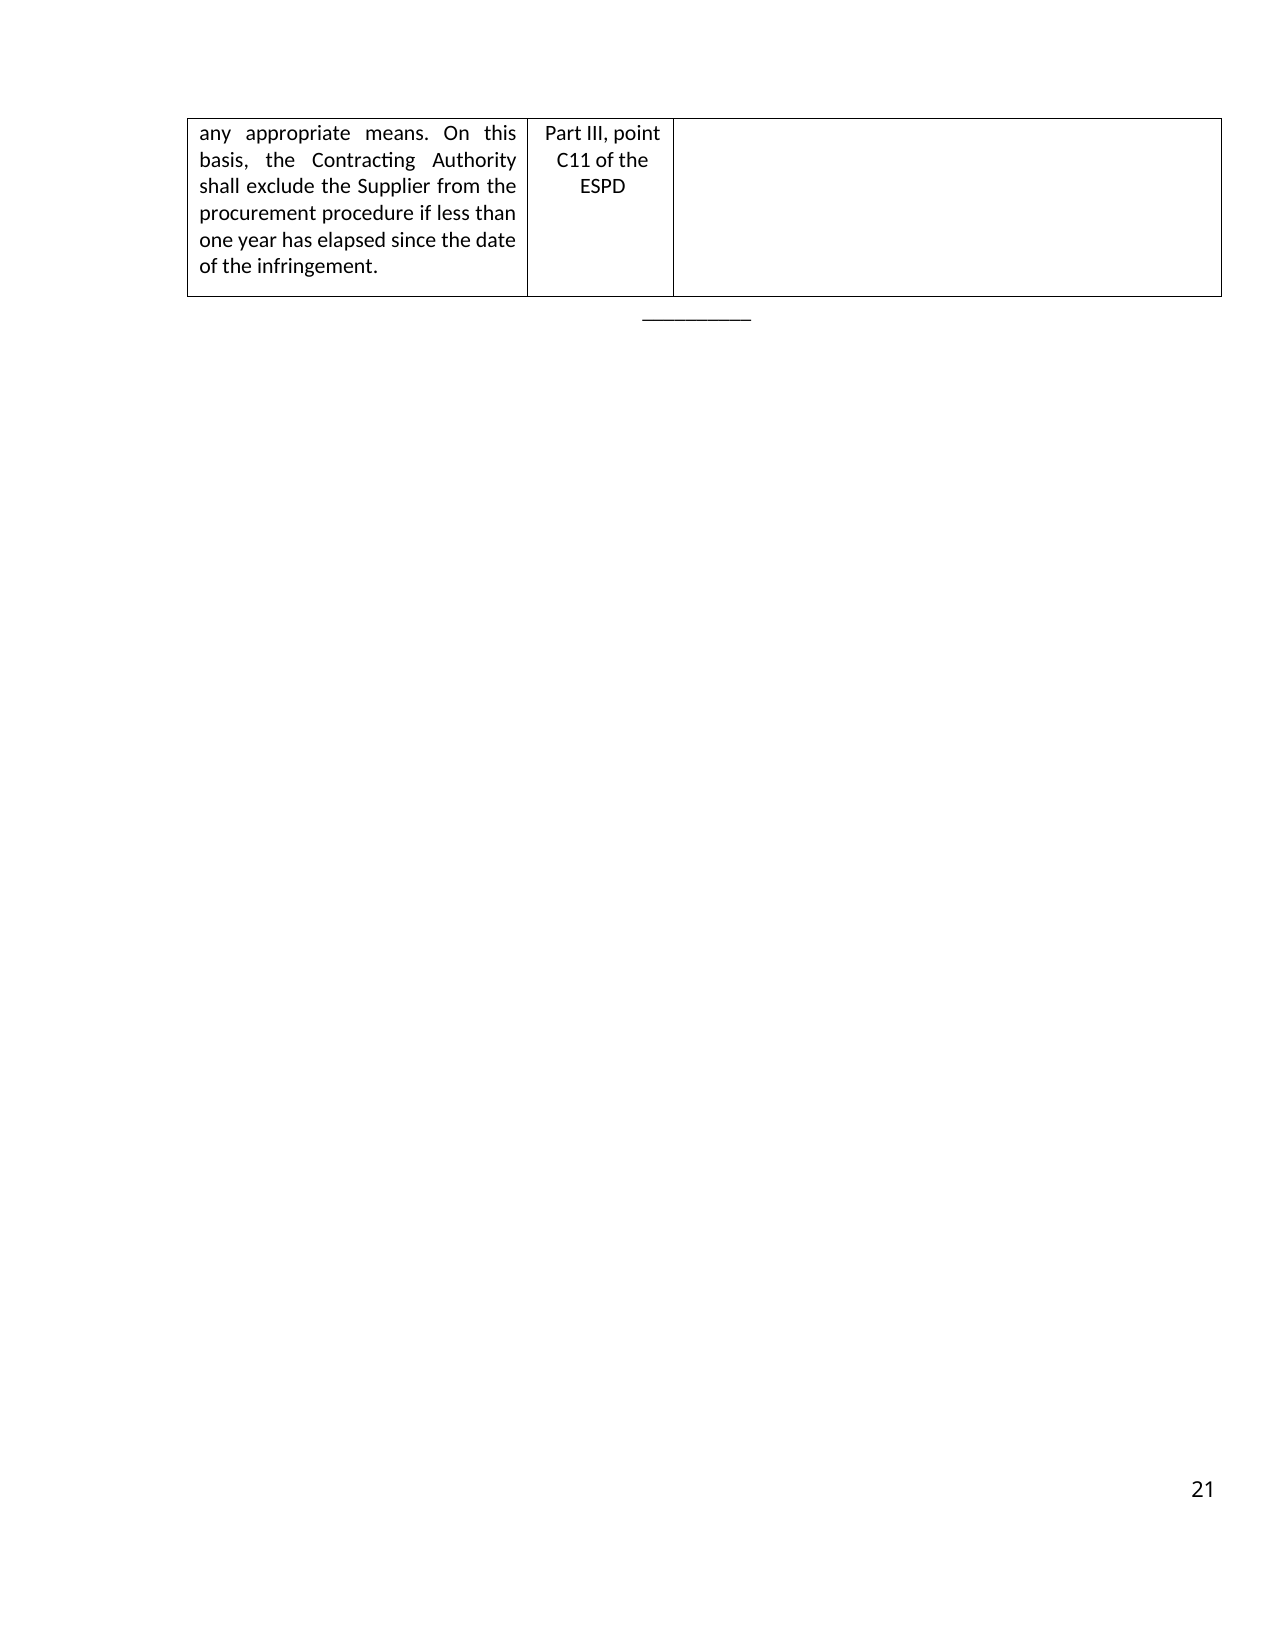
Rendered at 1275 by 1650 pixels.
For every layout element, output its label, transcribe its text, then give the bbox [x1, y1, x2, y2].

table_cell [674, 119, 1221, 296]
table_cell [188, 119, 527, 296]
text __________ [177, 297, 1216, 323]
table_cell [528, 119, 673, 296]
